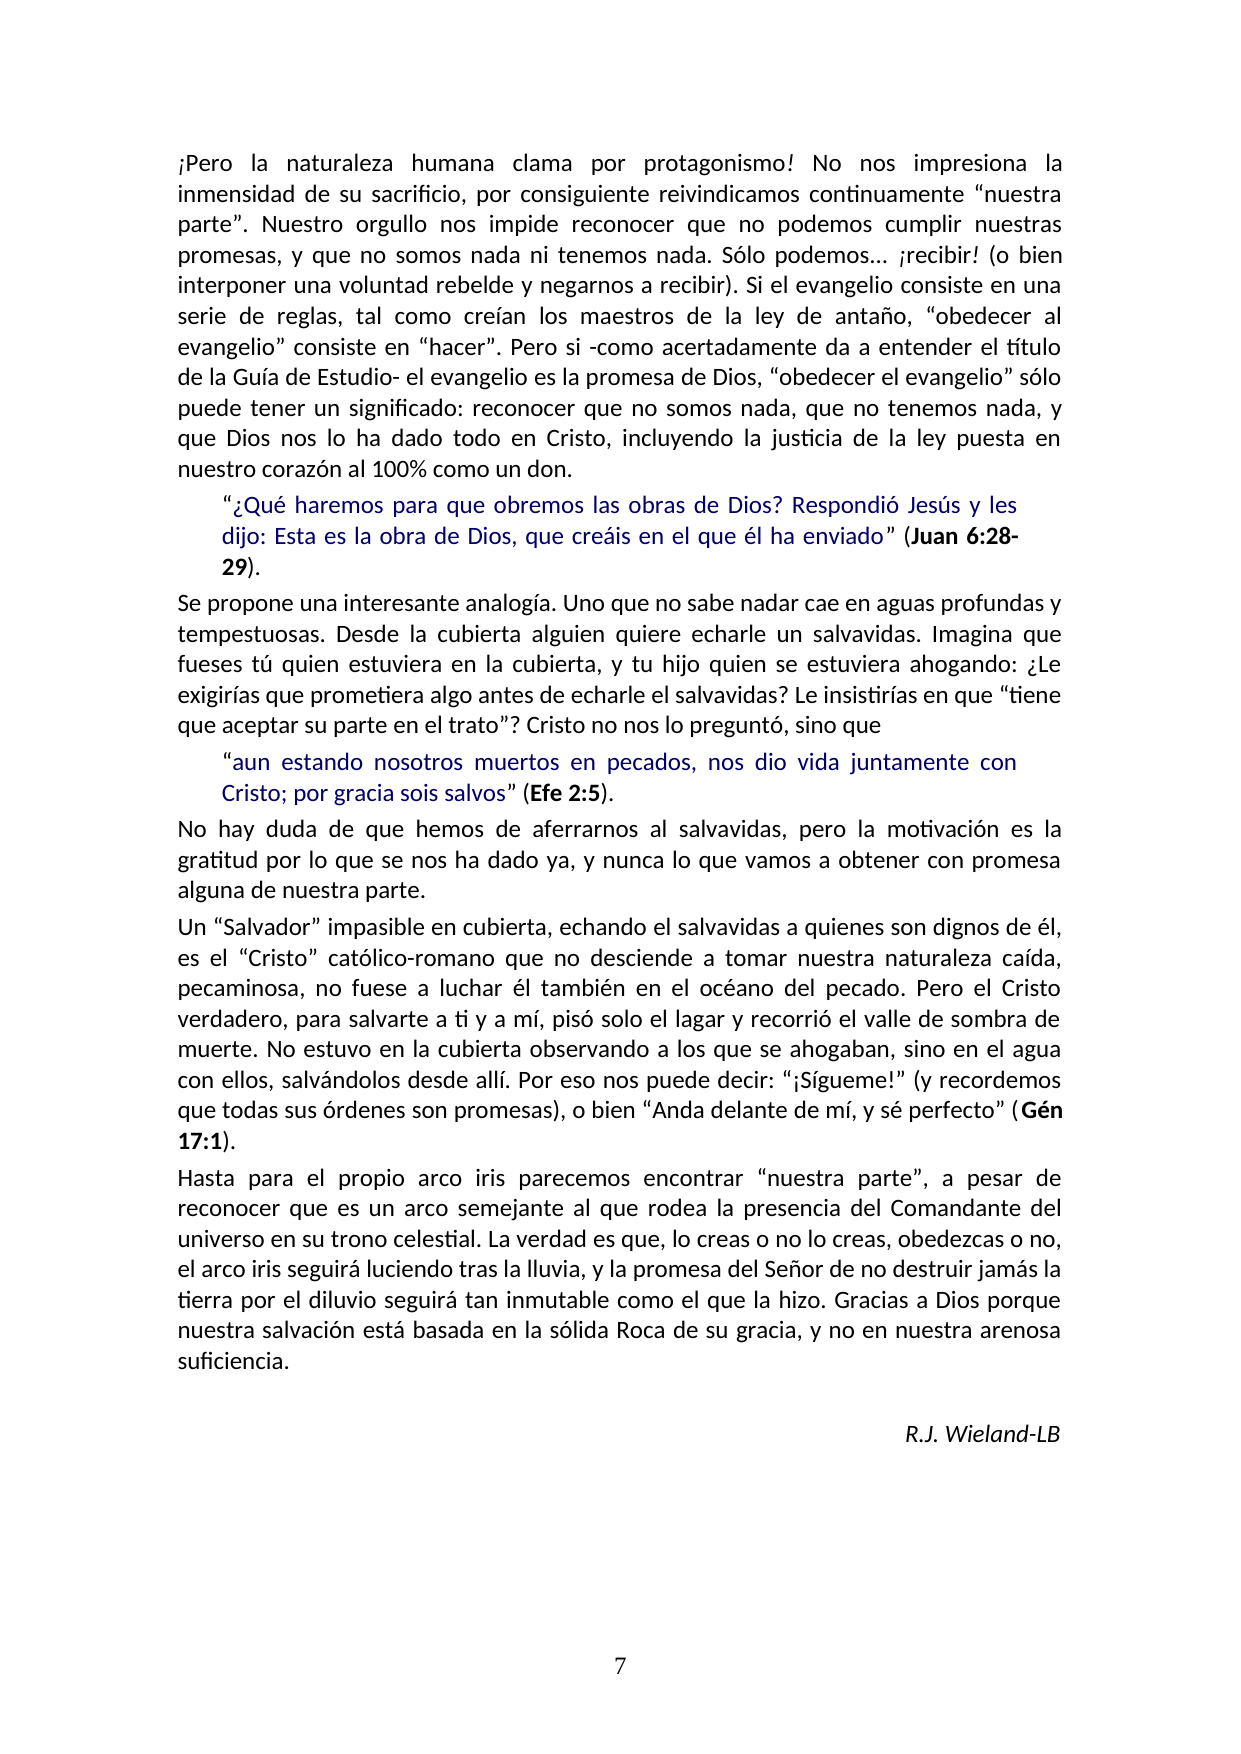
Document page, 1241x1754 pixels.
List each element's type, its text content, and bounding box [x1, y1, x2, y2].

text ¡Pero la naturaleza humana clama por protagonismo! No nos impresiona la inmensidad de su sacrificio, por consiguiente reivindicamos continuamente “nuestra parte”. Nuestro orgullo nos impide reconocer que no podemos cumplir nuestras promesas, y que no somos nada ni tenemos nada. Sólo podemos... ¡recibir! (o bien interponer una voluntad rebelde y negarnos a recibir). Si el evangelio consiste en una serie de reglas, tal como creían los maestros de la ley de antaño, “obedecer al evangelio” consiste en “hacer”. Pero si -como acertadamente da a entender el título de la Guía de Estudio- el evangelio es la promesa de Dios, “obedecer el evangelio” sólo puede tener un significado: reconocer que no somos nada, que no tenemos nada, y que Dios nos lo ha dado todo en Cristo, incluyendo la justicia de la ley puesta en nuestro corazón al 100% como un don. [177, 148, 1063, 483]
text “aun estando nosotros muertos en pecados, nos dio vida juntamente con Cristo; por gracia sois salvos” (Efe 2:5). [222, 746, 1019, 807]
text R.J. Wieland-LB [177, 1418, 1063, 1449]
text “¿Qué haremos para que obremos las obras de Dios? Respondió Jesús y les dijo: Esta es la obra de Dios, que creáis en el que él ha enviado” (Juan 6:28-29). [222, 489, 1019, 581]
text Se propone una interesante analogía. Uno que no sabe nadar cae en aguas profundas y tempestuosas. Desde la cubierta alguien quiere echarle un salvavidas. Imagina que fueses tú quien estuviera en la cubierta, y tu hijo quien se estuviera ahogando: ¿Le exigirías que prometiera algo antes de echarle el salvavidas? Le insistirías en que “tiene que aceptar su parte en el trato”? Cristo no nos lo preguntó, sino que [177, 587, 1063, 740]
text Un “Salvador” impasible en cubierta, echando el salvavidas a quienes son dignos de él, es el “Cristo” católico-romano que no desciende a tomar nuestra naturaleza caída, pecaminosa, no fuese a luchar él también en el océano del pecado. Pero el Cristo verdadero, para salvarte a ti y a mí, pisó solo el lagar y recorrió el valle de sombra de muerte. No estuvo en la cubierta observando a los que se ahogaban, sino en el agua con ellos, salvándolos desde allí. Por eso nos puede decir: “¡Sígueme!” (y recordemos que todas sus órdenes son promesas), o bien “Anda delante de mí, y sé perfecto” (Gén 17:1). [177, 911, 1063, 1156]
text No hay duda de que hemos de aferrarnos al salvavidas, pero la motivación es la gratitud por lo que se nos ha dado ya, y nunca lo que vamos a obtener con promesa alguna de nuestra parte. [177, 813, 1063, 905]
text Hasta para el propio arco iris parecemos encontrar “nuestra parte”, a pesar de reconocer que es un arco semejante al que rodea la presencia del Comandante del universo en su trono celestial. La verdad es que, lo creas o no lo creas, obedezcas o no, el arco iris seguirá luciendo tras la lluvia, y la promesa del Señor de no destruir jamás la tierra por el diluvio seguirá tan inmutable como el que la hizo. Gracias a Dios porque nuestra salvación está basada en la sólida Roca de su gracia, y no en nuestra arenosa suficiencia. [177, 1162, 1063, 1375]
